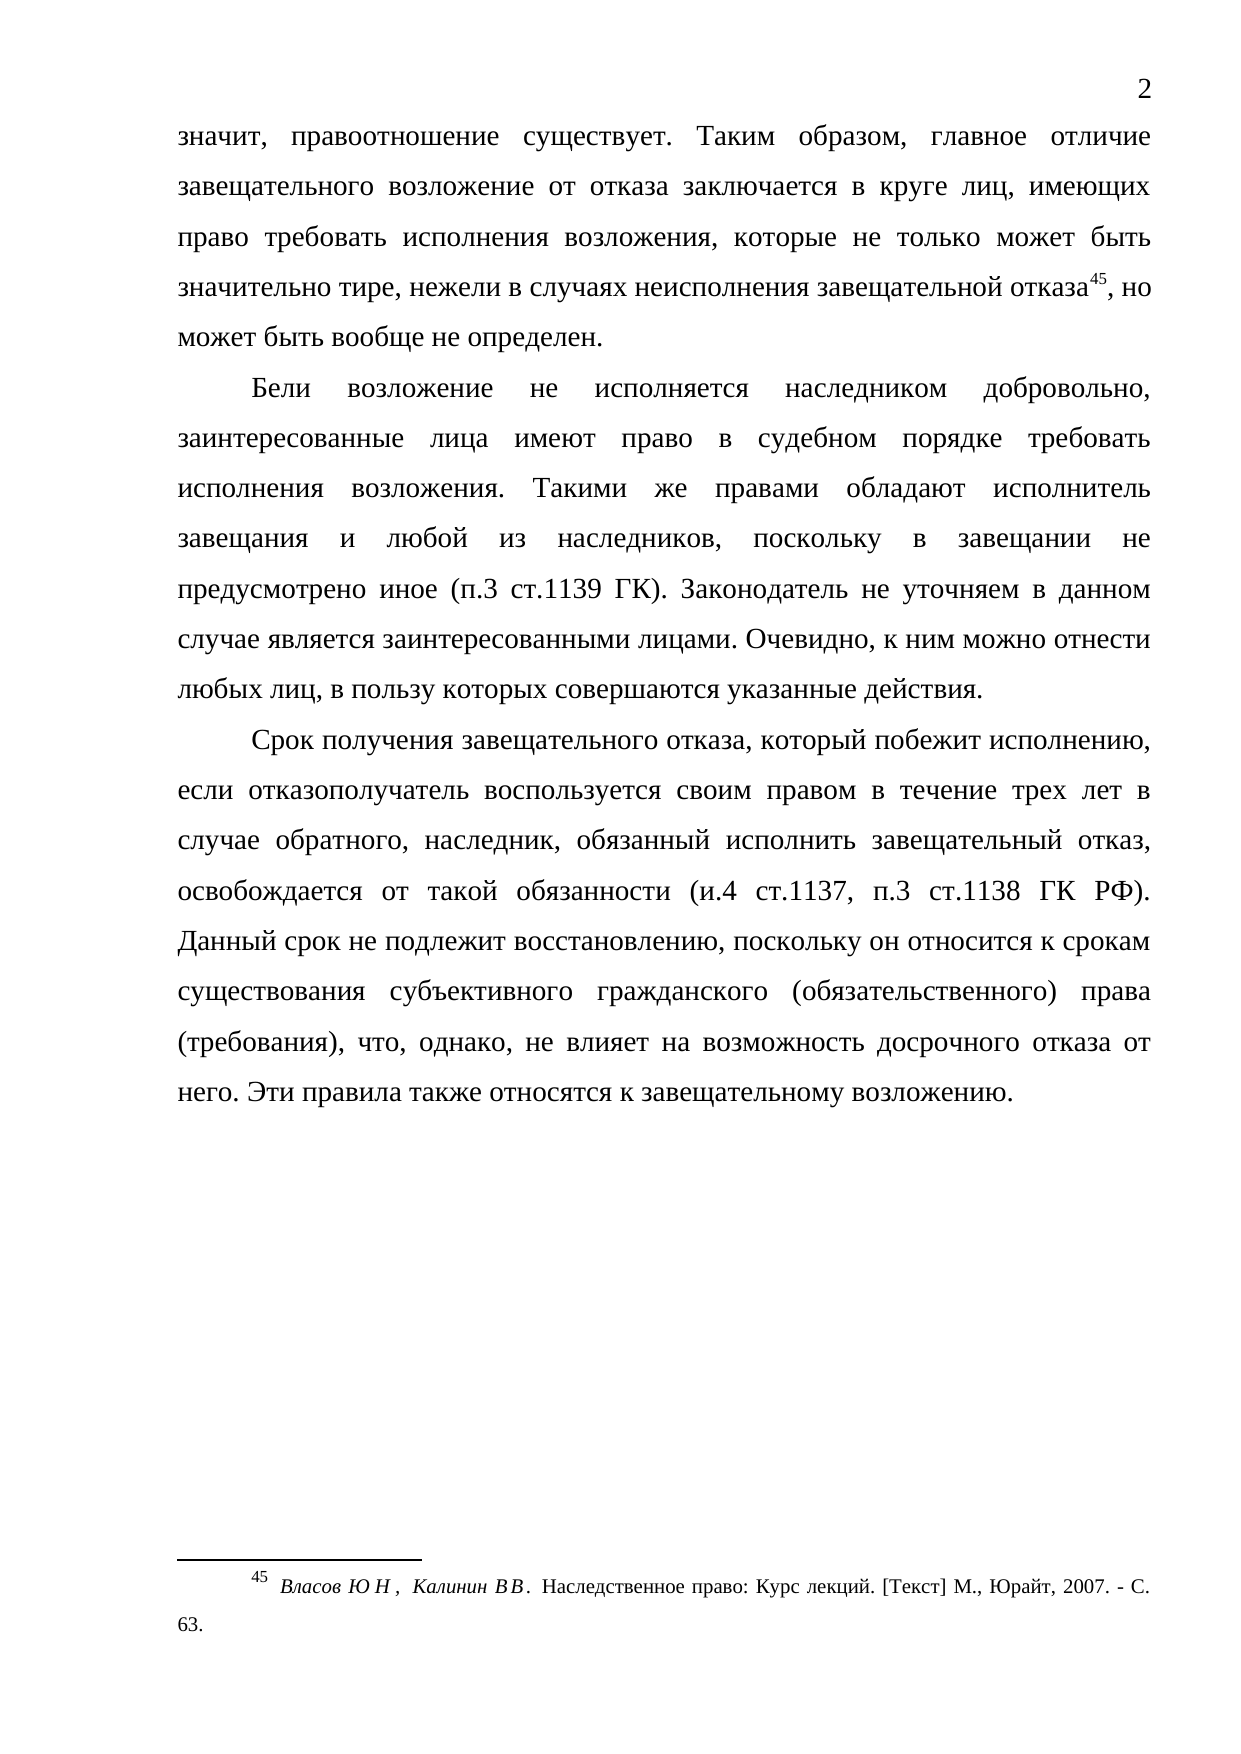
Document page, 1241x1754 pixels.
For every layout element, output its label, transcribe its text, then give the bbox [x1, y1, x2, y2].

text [177, 118, 1152, 353]
text Срок получения завещательного отказа, который побежит исполнению, если отказополучатель воспользуется своим правом в течение трех лет в случае обратного, наследник, обязанный исполнить завещательный отказ, освобождается от такой обязанности (и.4 ст.1137, п.3 ст.1138 ГК РФ). Данный срок не подлежит восстановлению, поскольку он относится к срокам существования субъективного гражданского (обязательственного) права (требования), что, однако, не влияет на возможность досрочного отказа от него. Эти правила также относятся к завещательному возложению. [177, 722, 1152, 1108]
text Бели возложение не исполняется наследником добровольно, заинтересованные лица имеют право в судебном порядке требовать исполнения возложения. Такими же правами обладают исполнитель завещания и любой из наследников, поскольку в завещании не предусмотрено иное (п.3 ст.1139 ГК). Законодатель не уточняем в данном случае является заинтересованными лицами. Очевидно, к ним можно отнести любых лиц, в пользу которых совершаются указанные действия. [177, 370, 1152, 705]
